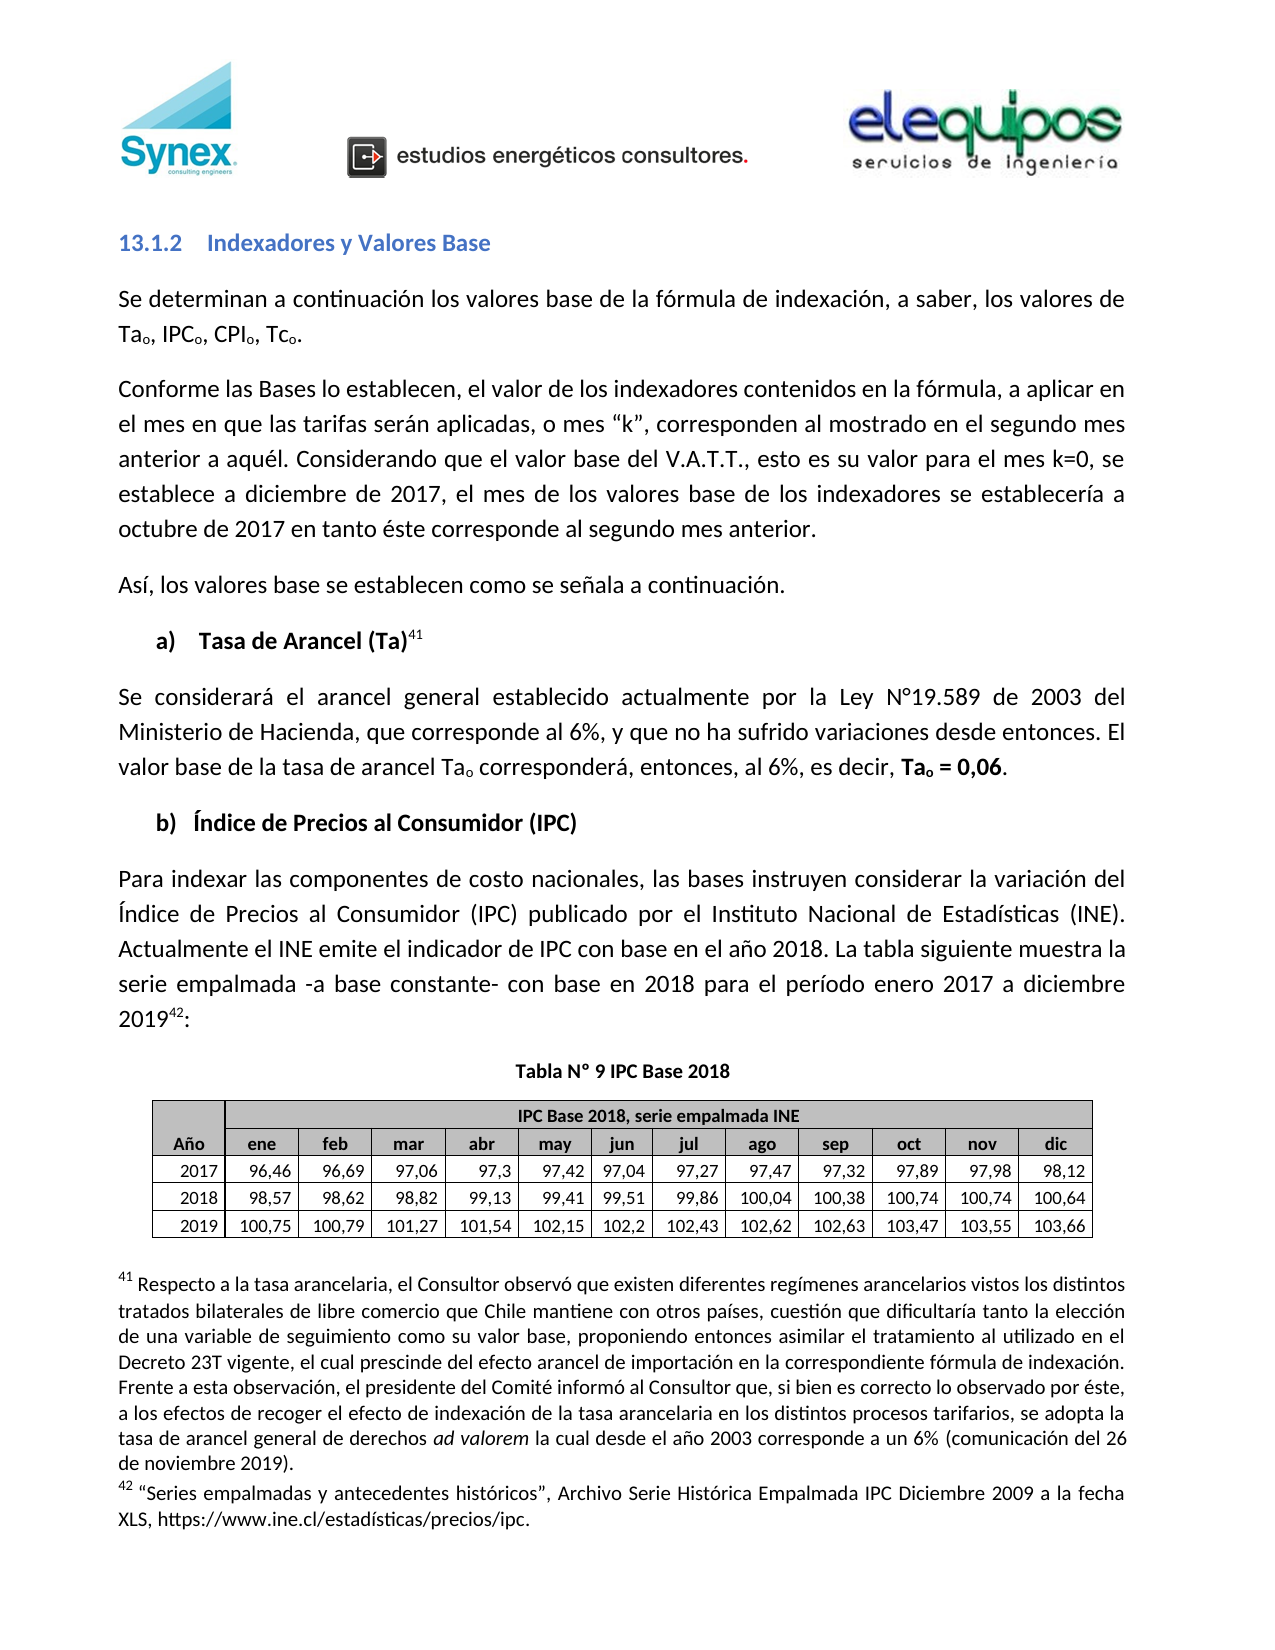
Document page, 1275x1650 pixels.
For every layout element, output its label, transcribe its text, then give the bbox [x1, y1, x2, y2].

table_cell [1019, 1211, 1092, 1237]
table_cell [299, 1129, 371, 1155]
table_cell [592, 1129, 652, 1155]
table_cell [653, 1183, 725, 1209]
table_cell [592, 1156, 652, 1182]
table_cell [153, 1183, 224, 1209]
picture [120, 59, 1125, 178]
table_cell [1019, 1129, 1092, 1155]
text Se considerará el arancel general establecido actualmente por la Ley N°19.589 de 2003 del Ministerio de Hacienda, que corresponde al 6%, y que no ha sufrido variaciones desde entonces. El valor base de la tasa de arancel Tao corresponderá, entonces, al 6%, es decir, Tao = 0,06. [118, 681, 1127, 782]
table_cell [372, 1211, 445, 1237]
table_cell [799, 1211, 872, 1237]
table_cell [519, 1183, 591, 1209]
list Índice de Precios al Consumidor (IPC) [156, 807, 1127, 837]
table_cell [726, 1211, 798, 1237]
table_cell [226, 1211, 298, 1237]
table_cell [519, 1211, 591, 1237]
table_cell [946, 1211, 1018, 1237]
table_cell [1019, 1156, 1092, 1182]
subtitle Indexadores y Valores Base [118, 227, 1127, 257]
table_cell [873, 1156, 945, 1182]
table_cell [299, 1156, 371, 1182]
text Se determinan a continuación los valores base de la fórmula de indexación, a saber, los valores de Tao, IPCo, CPIo, Tco. [118, 283, 1127, 348]
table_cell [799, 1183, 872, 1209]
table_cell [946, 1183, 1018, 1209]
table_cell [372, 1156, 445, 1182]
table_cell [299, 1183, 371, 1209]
text Conforme las Bases lo establecen, el valor de los indexadores contenidos en la fórmula, a aplicar en el mes en que las tarifas serán aplicadas, o mes “k”, corresponden al mostrado en el segundo mes anterior a aquél. Considerando que el valor base del V.A.T.T., esto es su valor para el mes k=0, se establece a diciembre de 2017, el mes de los valores base de los indexadores se establecería a octubre de 2017 en tanto éste corresponde al segundo mes anterior. [118, 374, 1127, 544]
text Para indexar las componentes de costo nacionales, las bases instruyen considerar la variación del Índice de Precios al Consumidor (IPC) publicado por el Instituto Nacional de Estadísticas (INE). Actualmente el INE emite el indicador de IPC con base en el año 2018. La tabla siguiente muestra la serie empalmada -a base constante- con base en 2018 para el período enero 2017 a diciembre 2019: [118, 863, 1127, 1033]
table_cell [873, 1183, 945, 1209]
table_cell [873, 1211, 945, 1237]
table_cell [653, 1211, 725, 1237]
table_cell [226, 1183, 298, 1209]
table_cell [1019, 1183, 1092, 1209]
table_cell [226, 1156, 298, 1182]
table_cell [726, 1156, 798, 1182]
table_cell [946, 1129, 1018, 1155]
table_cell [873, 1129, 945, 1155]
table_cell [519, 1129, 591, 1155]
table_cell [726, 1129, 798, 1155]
text Tabla Nº 9 IPC Base 2018 [118, 1059, 1127, 1084]
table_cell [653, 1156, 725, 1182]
text Así, los valores base se establecen como se señala a continuación. [118, 569, 1127, 600]
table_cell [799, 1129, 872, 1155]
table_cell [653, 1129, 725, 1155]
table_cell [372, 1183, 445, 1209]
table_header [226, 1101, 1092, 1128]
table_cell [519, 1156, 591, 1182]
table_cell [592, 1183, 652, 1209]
list Tasa de Arancel (Ta) [156, 625, 1127, 656]
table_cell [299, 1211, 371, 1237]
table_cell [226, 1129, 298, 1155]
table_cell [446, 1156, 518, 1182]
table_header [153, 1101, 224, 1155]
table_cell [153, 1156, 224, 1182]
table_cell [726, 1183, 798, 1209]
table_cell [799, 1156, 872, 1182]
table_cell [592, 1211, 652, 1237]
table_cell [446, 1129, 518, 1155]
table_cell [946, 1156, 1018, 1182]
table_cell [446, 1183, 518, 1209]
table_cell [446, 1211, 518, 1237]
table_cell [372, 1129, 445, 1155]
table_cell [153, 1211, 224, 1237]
